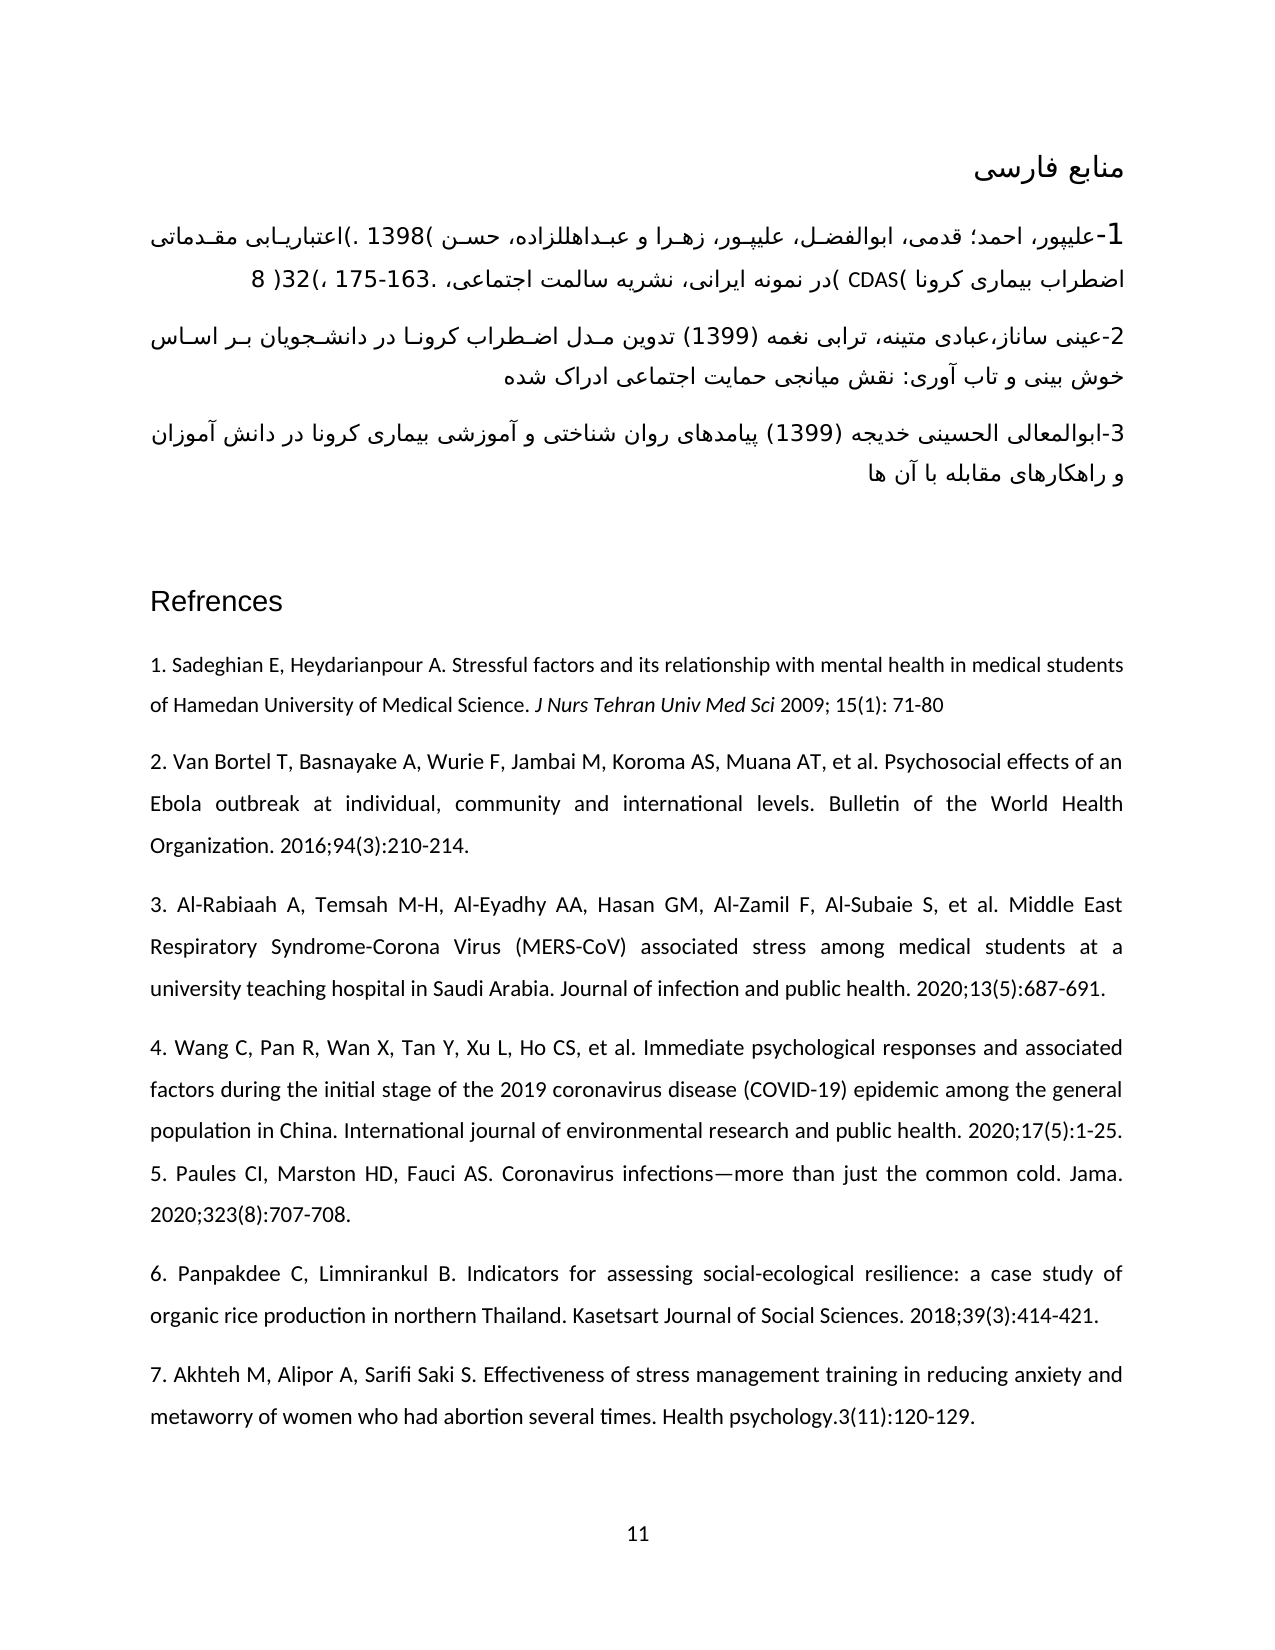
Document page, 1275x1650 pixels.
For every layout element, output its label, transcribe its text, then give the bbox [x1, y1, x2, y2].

text 2. Van Bortel T, Basnayake A, Wurie F, Jambai M, Koroma AS, Muana AT, et al. Psychosocial effects of an Ebola outbreak at individual, community and international levels. Bulletin of the World Health Organization. 2016;94(3):210-214. [150, 747, 1125, 859]
text 6. Panpakdee C, Limnirankul B. Indicators for assessing social-ecological resilience: a case study of organic rice production in northern Thailand. Kasetsart Journal of Social Sciences. 2018;39(3):414-421. [150, 1259, 1125, 1329]
text 1. Sadeghian E, Heydarianpour A. Stressful factors and its relationship with mental health in medical students of Hamedan University of Medical Science. J Nurs Tehran Univ Med Sci 2009; 15(1): 71-80 [150, 651, 1125, 717]
text 7. Akhteh M, Alipor A, Sarifi Saki S. Effectiveness of stress management training in reducing anxiety and metaworry of women who had abortion several times. Health psychology.3(11):120-129. [150, 1360, 1125, 1430]
text 4. Wang C, Pan R, Wan X, Tan Y, Xu L, Ho CS, et al. Immediate psychological responses and associated factors during the initial stage of the 2019 coronavirus disease (COVID-19) epidemic among the general population in China. International journal of environmental research and public health. 2020;17(5):1-25. 5. Paules CI, Marston HD, Fauci AS. Coronavirus infections—more than just the common cold. Jama. 2020;323(8):707-708. [150, 1033, 1125, 1229]
text 1-علیپور، احمد؛ قدمی، ابوالفضل، علیپور، زهرا و عبداهللزاده، حسن )1398 .)اعتباریابی مقدماتی اضطراب بیماری کرونا )CDAS )در نمونه ایرانی، نشریه سالمت اجتماعی، .163-175 ،)32( 8 [150, 218, 1125, 293]
text 3. Al-Rabiaah A, Temsah M-H, Al-Eyadhy AA, Hasan GM, Al-Zamil F, Al-Subaie S, et al. Middle East Respiratory Syndrome-Corona Virus (MERS-CoV) associated stress among medical students at a university teaching hospital in Saudi Arabia. Journal of infection and public health. 2020;13(5):687-691. [150, 890, 1125, 1002]
text منابع فارسی [150, 150, 1125, 184]
text 2-عینی ساناز،عبادی متینه، ترابی نغمه (1399) تدوین مدل اضطراب کرونا در دانشجویان بر اساس خوش بینی و تاب آوری: نقش میانجی حمایت اجتماعی ادراک شده [150, 323, 1125, 390]
text Refrences [150, 584, 1125, 617]
text 3-ابوالمعالی الحسینی خدیجه (1399) پیامدهای روان شناختی و آموزشی بیماری کرونا در دانش آموزان و راهکارهای مقابله با آن ها [150, 420, 1125, 487]
